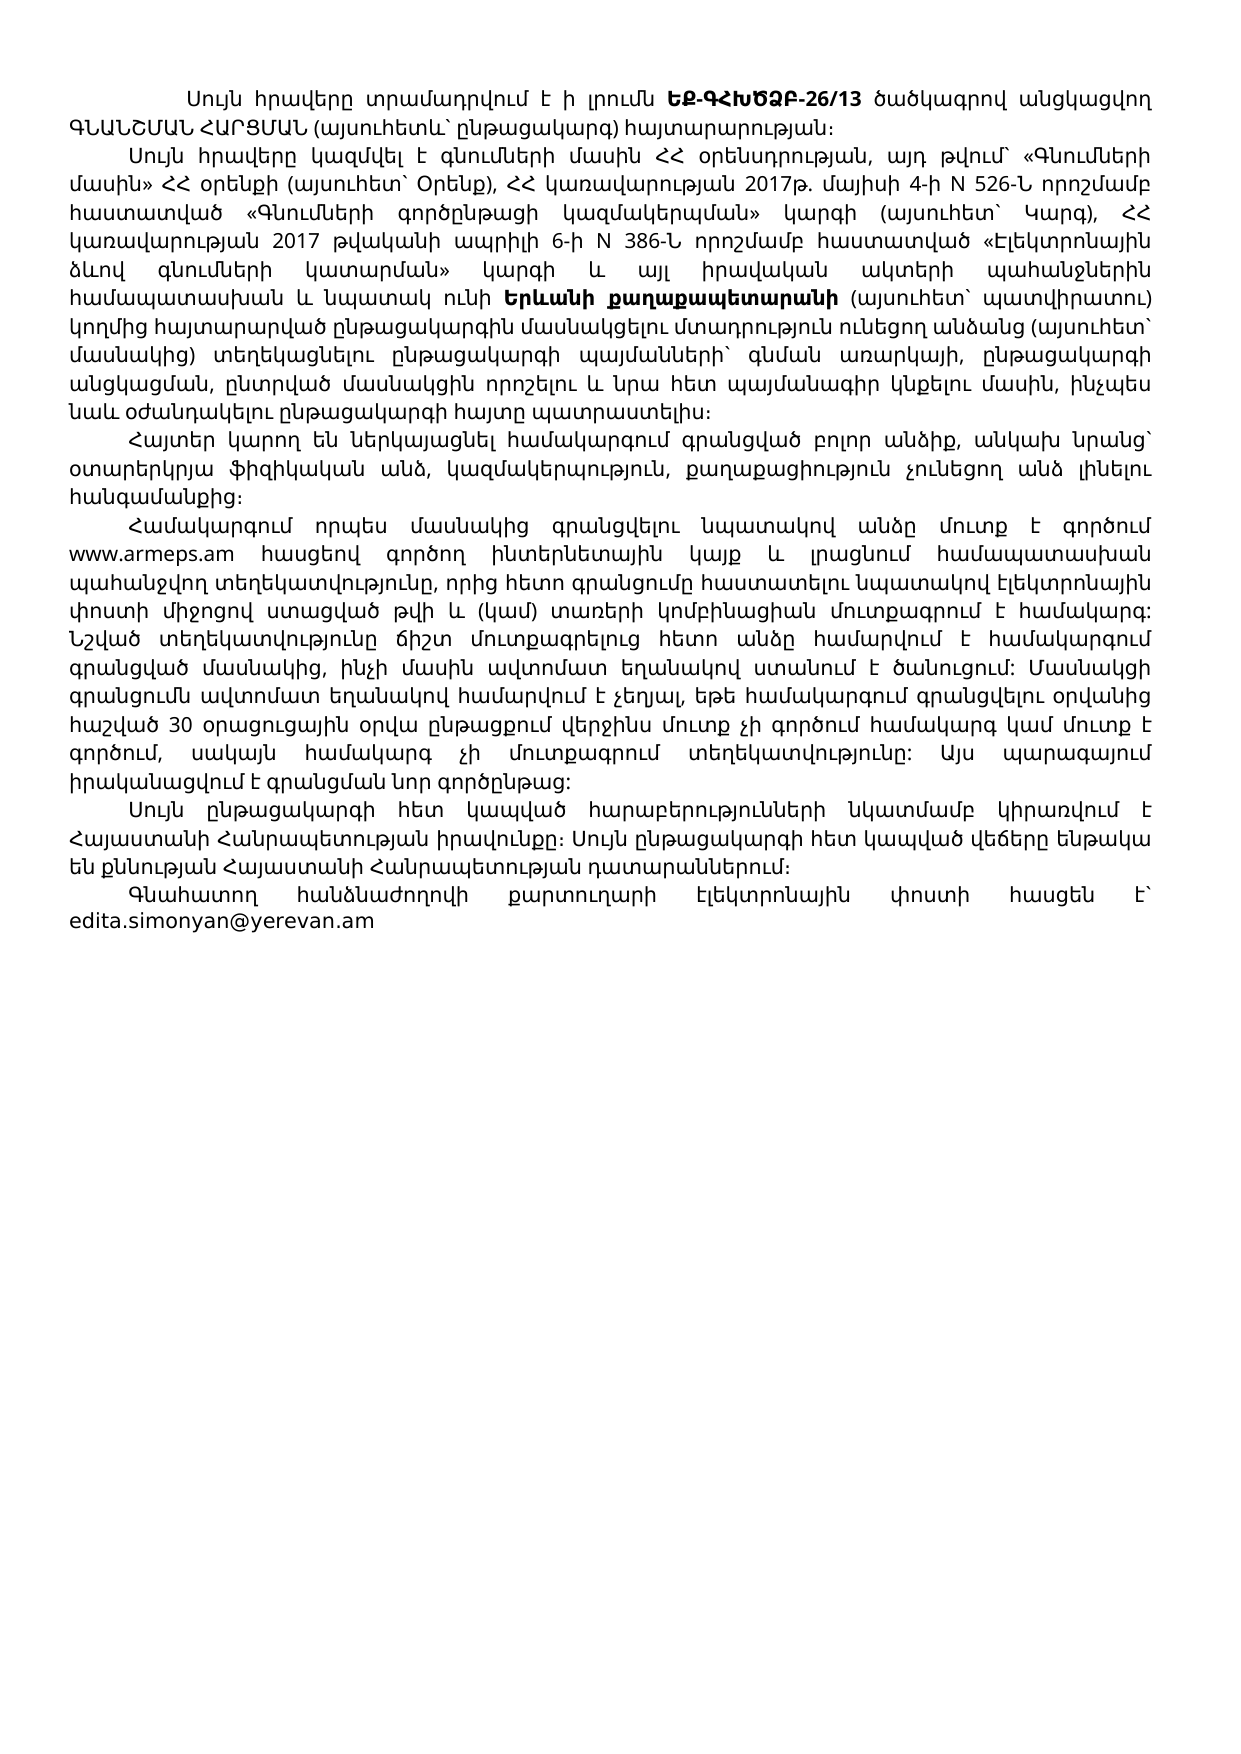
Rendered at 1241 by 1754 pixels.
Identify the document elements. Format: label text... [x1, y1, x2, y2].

text Սույն հրավերը կազմվել է գնումների մասին ՀՀ օրենսդրության, այդ թվում` «Գնումների մասին» ՀՀ օրենքի (այսուհետ` Օրենք), ՀՀ կառավարության 2017թ. մայիսի 4-ի N 526-Ն որոշմամբ հաստատված «Գնումների գործընթացի կազմակերպման» կարգի (այսուհետ` Կարգ), ՀՀ կառավարության 2017 թվականի ապրիլի 6-ի N 386-Ն որոշմամբ հաստատված «Էլեկտրոնային ձևով գնումների կատարման» կարգի և այլ իրավական ակտերի պահանջներին համապատասխան և նպատակ ունի Երևանի քաղաքապետարանի (այսուհետ` պատվիրատու) կողմից հայտարարված ընթացակարգին մասնակցելու մտադրություն ունեցող անձանց (այսուհետ` մասնակից) տեղեկացնելու ընթացակարգի պայմանների` գնման առարկայի, ընթացակարգի անցկացման, ընտրված մասնակցին որոշելու և նրա հետ պայմանագիր կնքելու մասին, ինչպես նաև օժանդակելու ընթացակարգի հայտը պատրաստելիս։ [69, 141, 1152, 426]
text Համակարգում որպես մասնակից գրանցվելու նպատակով անձը մուտք է գործում www.armeps.am հասցեով գործող ինտերնետային կայք և լրացնում համապատասխան պահանջվող տեղեկատվությունը, որից հետո գրանցումը հաստատելու նպատակով էլեկտրոնային փոստի միջոցով ստացված թվի և (կամ) տառերի կոմբինացիան մուտքագրում է համակարգ: Նշված տեղեկատվությունը ճիշտ մուտքագրելուց հետո անձը համարվում է համակարգում գրանցված մասնակից, ինչի մասին ավտոմատ եղանակով ստանում է ծանուցում: Մասնակցի գրանցումն ավտոմատ եղանակով համարվում է չեղյալ, եթե համակարգում գրանցվելու օրվանից հաշված 30 օրացուցային օրվա ընթացքում վերջինս մուտք չի գործում համակարգ կամ մուտք է գործում, սակայն համակարգ չի մուտքագրում տեղեկատվությունը: Այս պարագայում իրականացվում է գրանցման նոր գործընթաց: [69, 511, 1152, 795]
text Հայտեր կարող են ներկայացնել համակարգում գրանցված բոլոր անձիք, անկախ նրանց` օտարերկրյա ֆիզիկական անձ, կազմակերպություն, քաղաքացիություն չունեցող անձ լինելու հանգամանքից։ [69, 426, 1152, 511]
text Սույն ընթացակարգի հետ կապված հարաբերությունների նկատմամբ կիրառվում է Հայաստանի Հանրապետության իրավունքը։ Սույն ընթացակարգի հետ կապված վեճերը ենթակա են քննության Հայաստանի Հանրապետության դատարաններում։ [69, 795, 1152, 881]
text Գնահատող հանձնաժողովի քարտուղարի էլեկտրոնային փոստի հասցեն է` edita.simonyan@yerevan.am [69, 881, 1152, 933]
text Սույն հրավերը տրամադրվում է ի լրումն ԵՔ-ԳՀԽԾՁԲ-26/13 ծածկագրով անցկացվող ԳՆԱՆՇՄԱՆ ՀԱՐՑՄԱՆ (այսուհետև` ընթացակարգ) հայտարարության։ [69, 84, 1152, 141]
